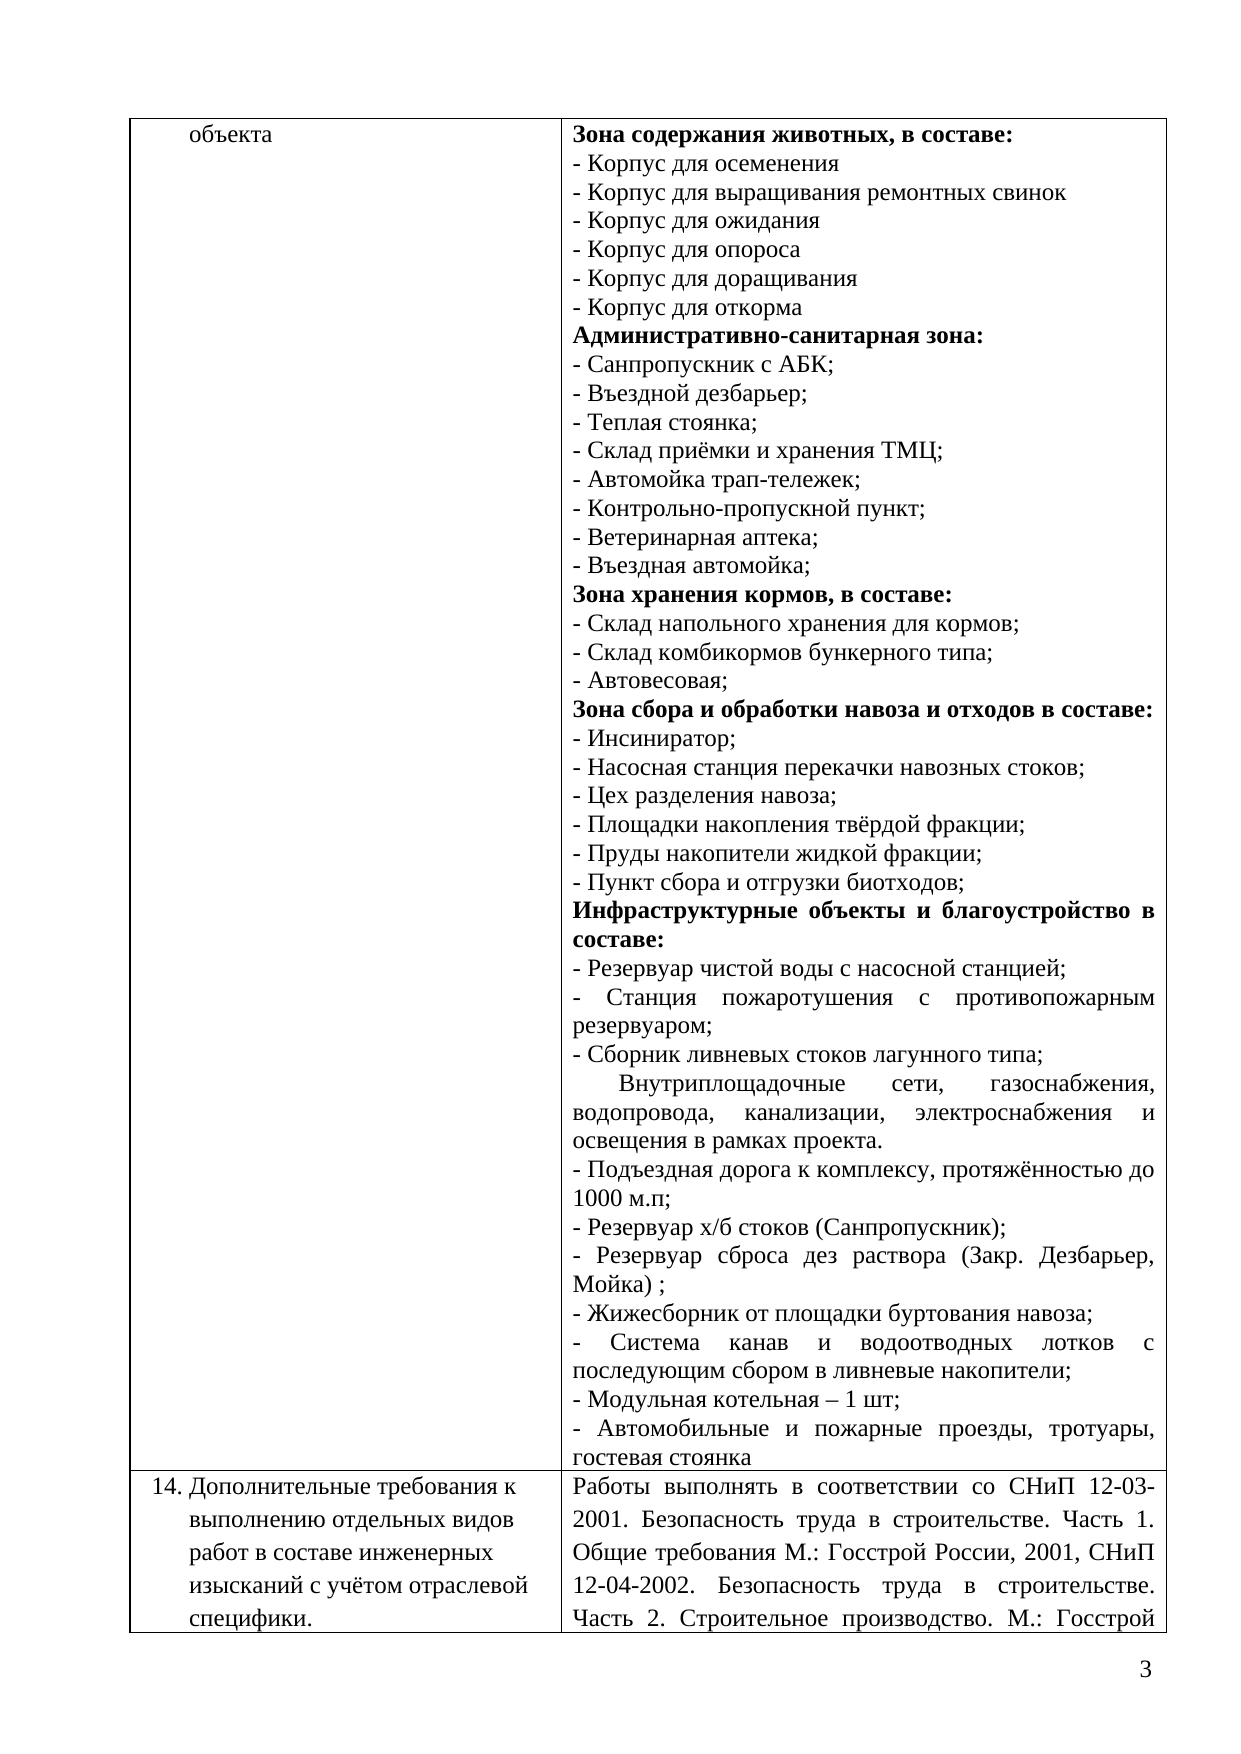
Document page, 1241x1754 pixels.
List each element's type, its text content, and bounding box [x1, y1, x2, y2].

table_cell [131, 119, 561, 1470]
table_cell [131, 1471, 561, 1632]
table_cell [562, 1471, 1166, 1632]
